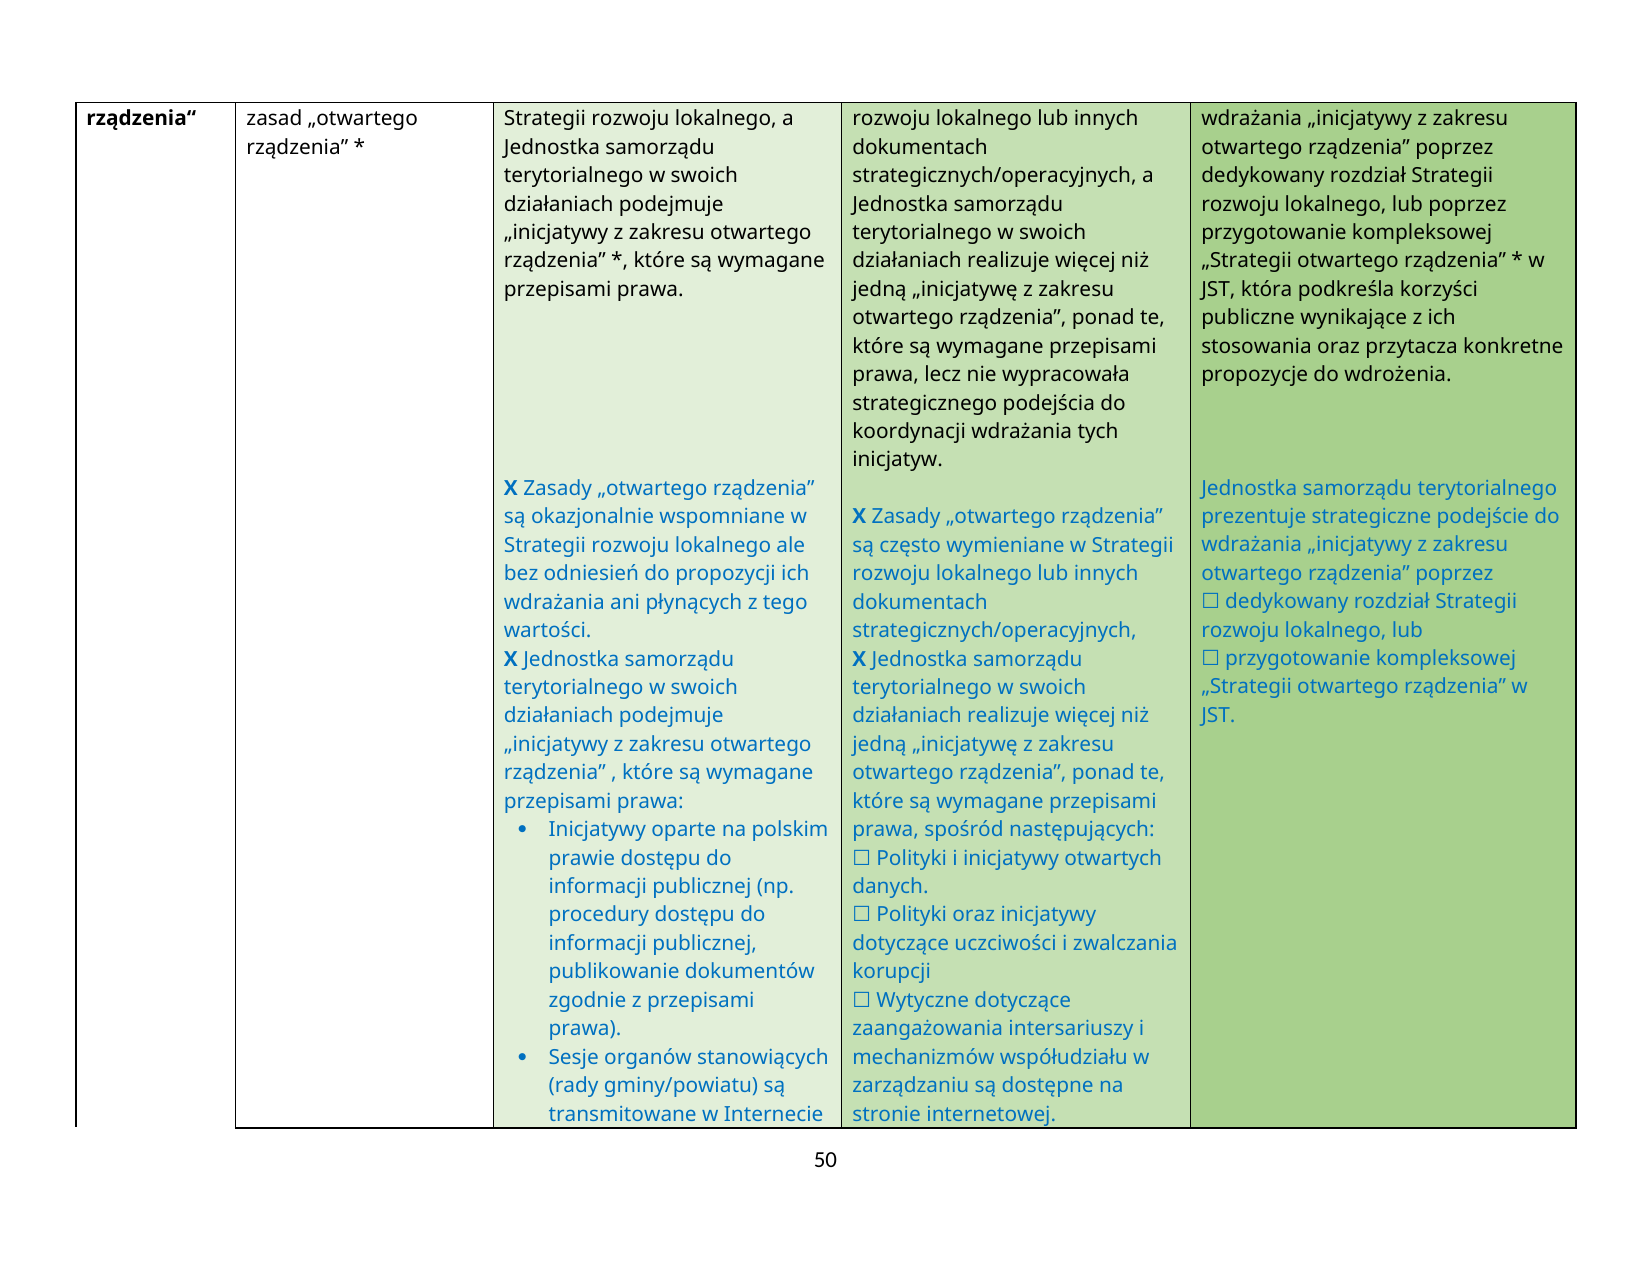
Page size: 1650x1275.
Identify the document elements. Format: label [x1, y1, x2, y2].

table_cell [77, 103, 235, 1127]
table_cell [1191, 103, 1575, 1127]
table_cell [236, 103, 493, 1127]
table_cell [842, 103, 1190, 1127]
table_cell [494, 103, 841, 1127]
